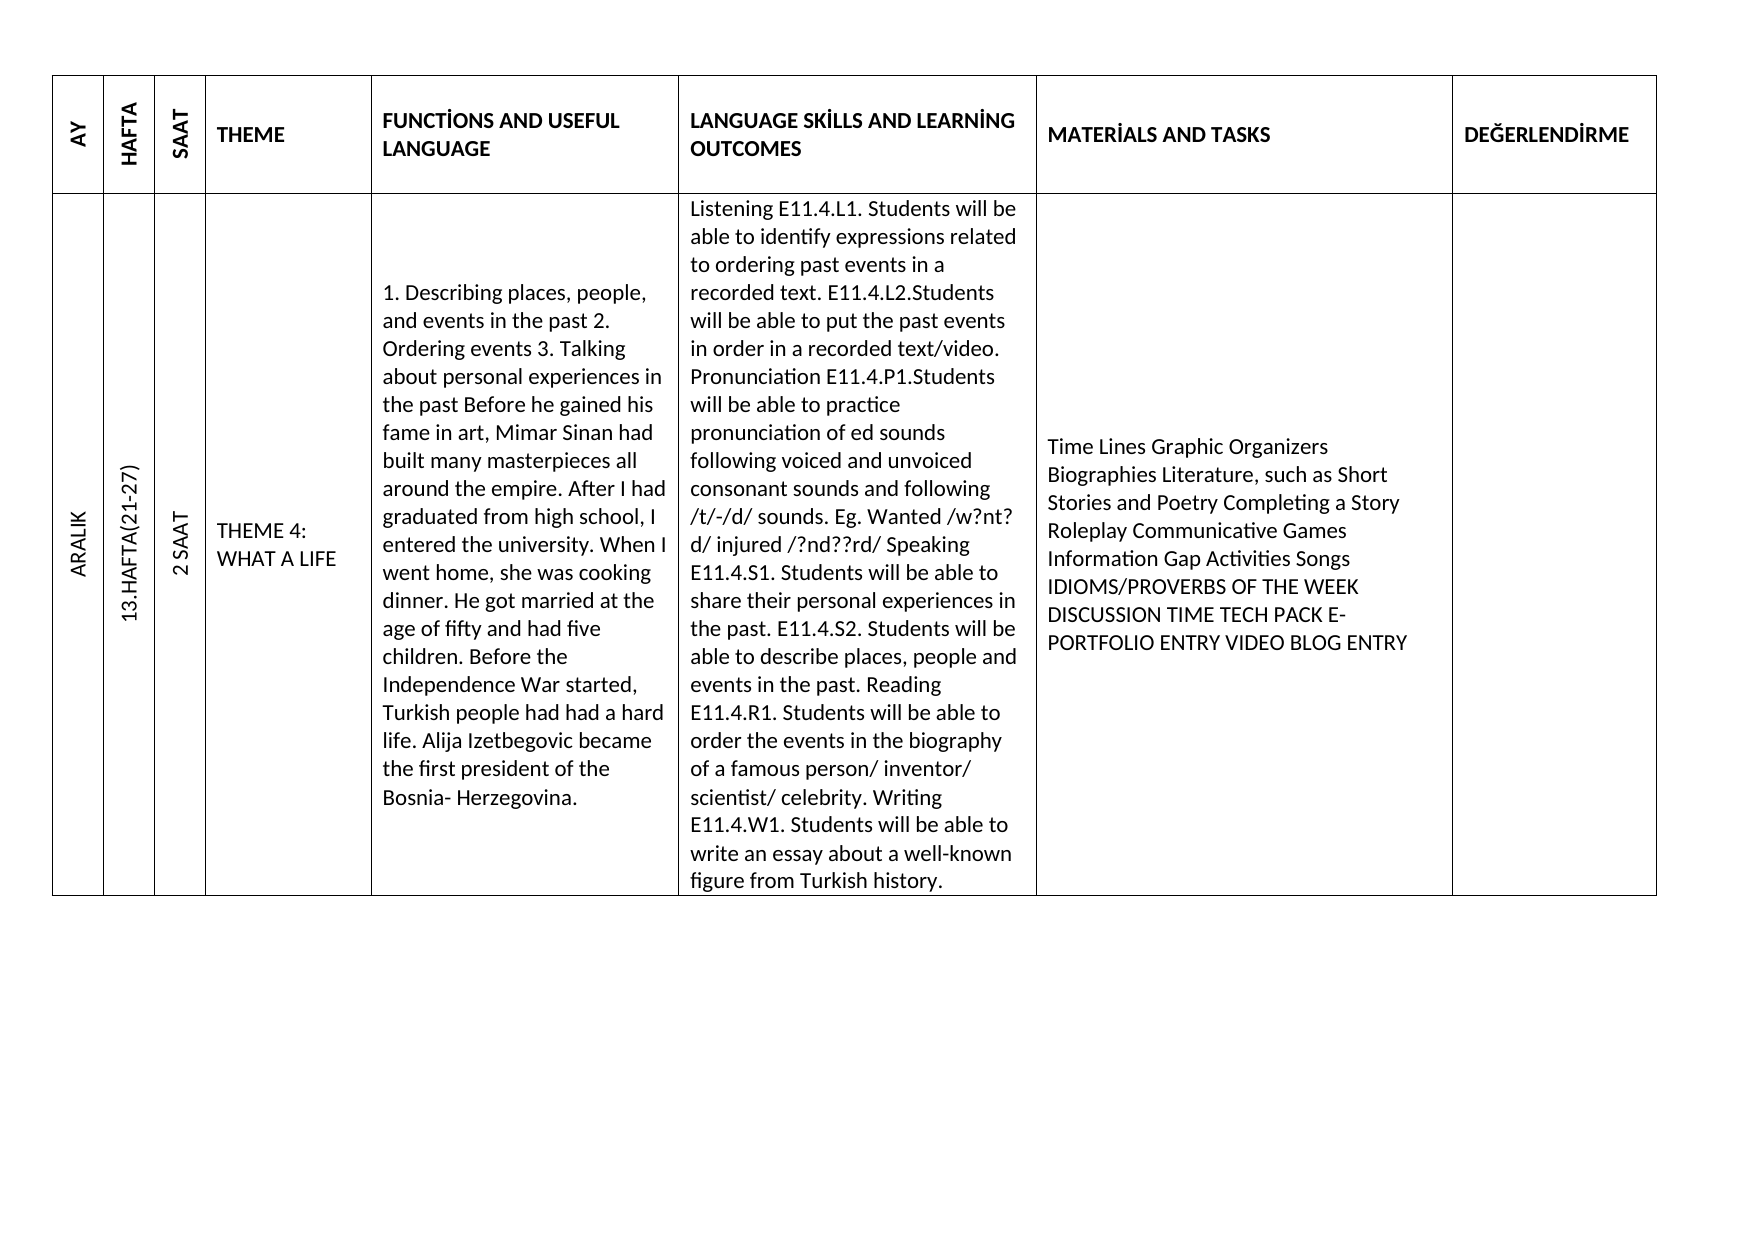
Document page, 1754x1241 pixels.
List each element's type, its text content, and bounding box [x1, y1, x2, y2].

table_cell ARALIK [53, 194, 103, 895]
table_header HAFTA [104, 76, 154, 193]
table_header THEME [206, 76, 371, 193]
table_header MATERİALS AND TASKS [1037, 76, 1452, 193]
table_header SAAT [155, 76, 205, 193]
table_header LANGUAGE SKİLLS AND LEARNİNG OUTCOMES [679, 76, 1036, 193]
table_cell 13.HAFTA(21-27) [104, 194, 154, 895]
table_header FUNCTİONS AND USEFUL LANGUAGE [372, 76, 678, 193]
table_cell [1453, 194, 1656, 895]
table_cell 2 SAAT [155, 194, 205, 895]
table_cell THEME 4: WHAT A LIFE [206, 194, 371, 895]
table_header DEĞERLENDİRME [1453, 76, 1656, 193]
table_header AY [53, 76, 103, 193]
